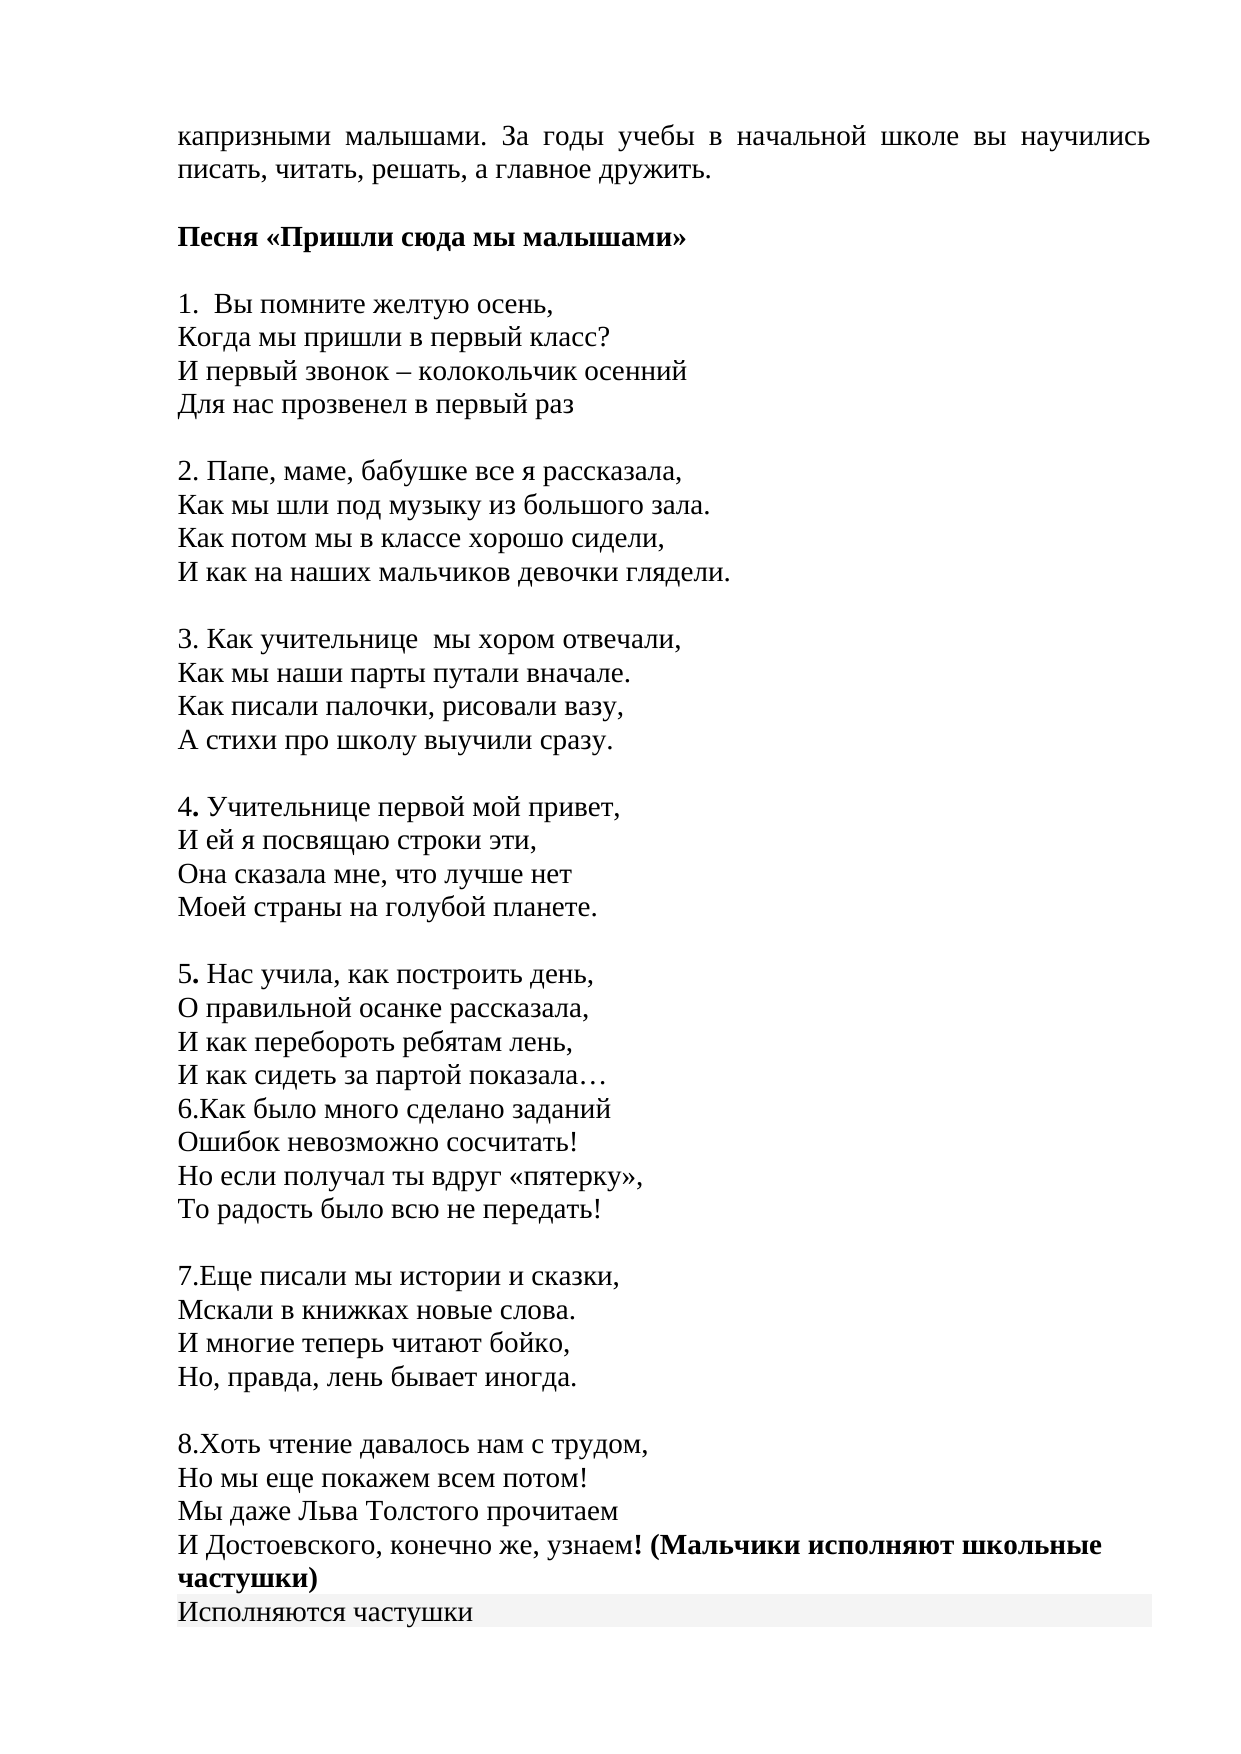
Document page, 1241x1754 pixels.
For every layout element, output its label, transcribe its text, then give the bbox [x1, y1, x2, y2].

text 2. Папе, маме, бабушке все я рассказала, [177, 453, 1152, 487]
text Мы даже Льва Толстого прочитаем [177, 1493, 1152, 1527]
text И как сидеть за партой показала… [177, 1057, 1152, 1091]
text И Достоевского, конечно же, узнаем! (Мальчики исполняют школьные частушки) [177, 1527, 1152, 1594]
text 8.Хоть чтение давалось нам с трудом, [177, 1426, 1152, 1460]
text И как на наших мальчиков девочки глядели. [177, 554, 1152, 588]
text 4. Учительнице первой мой привет, [177, 789, 1152, 822]
text Мскали в книжках новые слова. [177, 1292, 1152, 1326]
text Ошибок невозможно сосчитать! [177, 1124, 1152, 1158]
text И ей я посвящаю строки эти, [177, 822, 1152, 856]
text Как потом мы в классе хорошо сидели, [177, 521, 1152, 554]
text Но, правда, лень бывает иногда. [177, 1359, 1152, 1393]
text И многие теперь читают бойко, [177, 1326, 1152, 1359]
text Как мы наши парты путали вначале. [177, 655, 1152, 688]
text 5. Нас учила, как построить день, [177, 957, 1152, 990]
text Но мы еще покажем всем потом! [177, 1460, 1152, 1493]
text Песня «Пришли сюда мы малышами» [177, 219, 1152, 252]
text Но если получал ты вдруг «пятерку», [177, 1158, 1152, 1191]
text Как писали палочки, рисовали вазу, [177, 688, 1152, 722]
text А стихи про школу выучили сразу. [177, 722, 1152, 755]
text 6.Как было много сделано заданий [177, 1091, 1152, 1124]
text 3. Как учительнице мы хором отвечали, [177, 621, 1152, 655]
text 7.Еще писали мы истории и сказки, [177, 1258, 1152, 1292]
text Исполняются частушки [177, 1594, 1152, 1627]
text О правильной осанке рассказала, [177, 990, 1152, 1024]
text Она сказала мне, что лучше нет [177, 856, 1152, 889]
text То радость было всю не передать! [177, 1191, 1152, 1225]
text Моей страны на голубой планете. [177, 889, 1152, 923]
text Как мы шли под музыку из большого зала. [177, 487, 1152, 521]
text 1. Вы помните желтую осень, Когда мы пришли в первый класс? И первый звонок – колокольчик осенний Для нас прозвенел в первый раз [177, 286, 1152, 420]
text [177, 118, 1152, 185]
text И как перебороть ребятам лень, [177, 1024, 1152, 1057]
